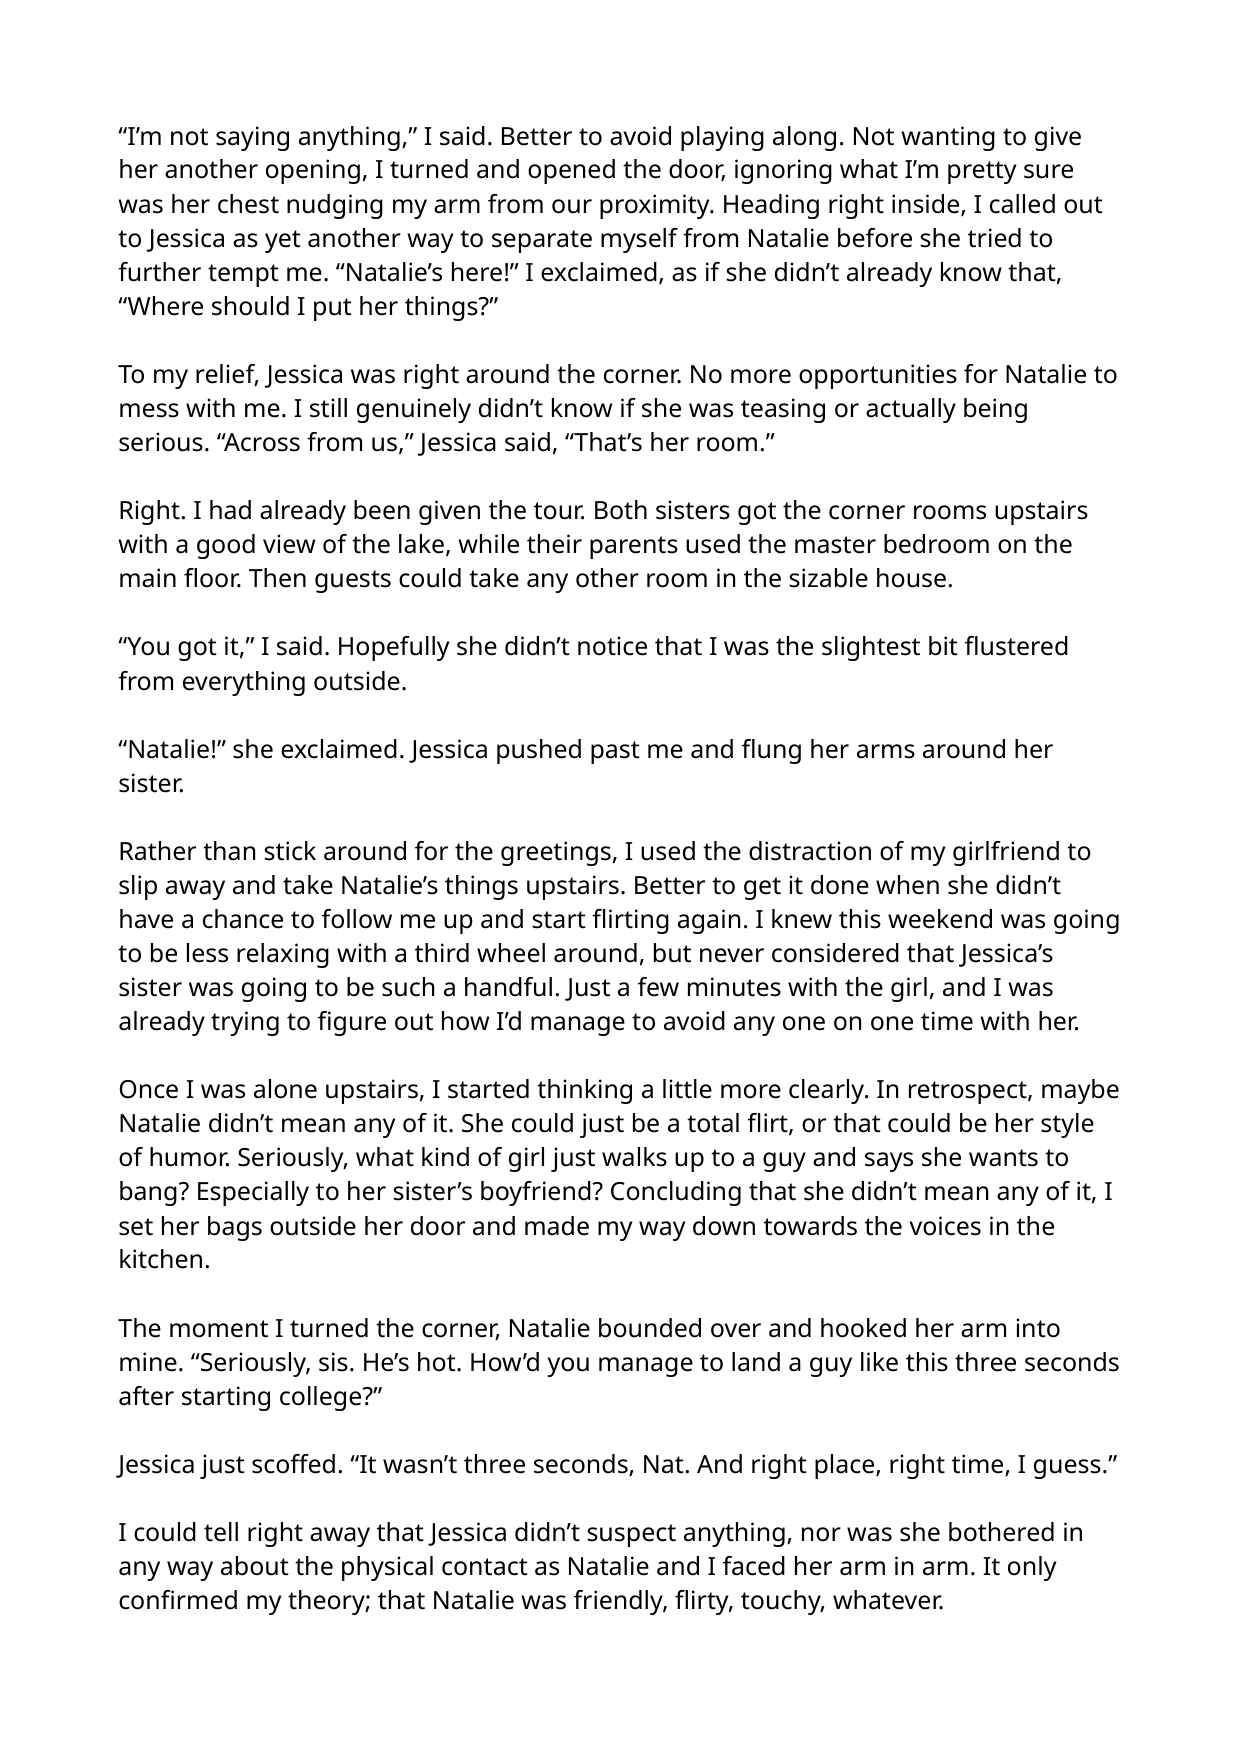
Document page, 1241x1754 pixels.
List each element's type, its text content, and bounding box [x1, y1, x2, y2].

text Rather than stick around for the greetings, I used the distraction of my girlfriend to slip away and take Natalie’s things upstairs. Better to get it done when she didn’t have a chance to follow me up and start flirting again. I knew this weekend was going to be less relaxing with a third wheel around, but never considered that Jessica’s sister was going to be such a handful. Just a few minutes with the girl, and I was already trying to figure out how I’d manage to avoid any one on one time with her. [118, 833, 1122, 1038]
text “I’m not saying anything,” I said. Better to avoid playing along. Not wanting to give her another opening, I turned and opened the door, ignoring what I’m pretty sure was her chest nudging my arm from our proximity. Heading right inside, I called out to Jessica as yet another way to separate myself from Natalie before she tried to further tempt me. “Natalie’s here!” I exclaimed, as if she didn’t already know that, “Where should I put her things?” [118, 118, 1122, 322]
text I could tell right away that Jessica didn’t suspect anything, nor was she bothered in any way about the physical contact as Natalie and I faced her arm in arm. It only confirmed my theory; that Natalie was friendly, flirty, touchy, whatever. [118, 1515, 1122, 1617]
text “You got it,” I said. Hopefully she didn’t notice that I was the slightest bit flustered from everything outside. [118, 629, 1122, 697]
text Once I was alone upstairs, I started thinking a little more clearly. In retrospect, maybe Natalie didn’t mean any of it. She could just be a total flirt, or that could be her style of humor. Seriously, what kind of girl just walks up to a guy and says she wants to bang? Especially to her sister’s boyfriend? Concluding that she didn’t mean any of it, I set her bags outside her door and made my way down towards the voices in the kitchen. [118, 1072, 1122, 1276]
text “Natalie!” she exclaimed. Jessica pushed past me and flung her arms around her sister. [118, 731, 1122, 799]
text To my relief, Jessica was right around the corner. No more opportunities for Natalie to mess with me. I still genuinely didn’t know if she was teasing or actually being serious. “Across from us,” Jessica said, “That’s her room.” [118, 357, 1122, 459]
text Jessica just scoffed. “It wasn’t three seconds, Nat. And right place, right time, I guess.” [118, 1447, 1122, 1481]
text Right. I had already been given the tour. Both sisters got the corner rooms upstairs with a good view of the lake, while their parents used the master bedroom on the main floor. Then guests could take any other room in the sizable house. [118, 493, 1122, 595]
text The moment I turned the corner, Natalie bounded over and hooked her arm into mine. “Seriously, sis. He’s hot. How’d you manage to land a guy like this three seconds after starting college?” [118, 1310, 1122, 1412]
